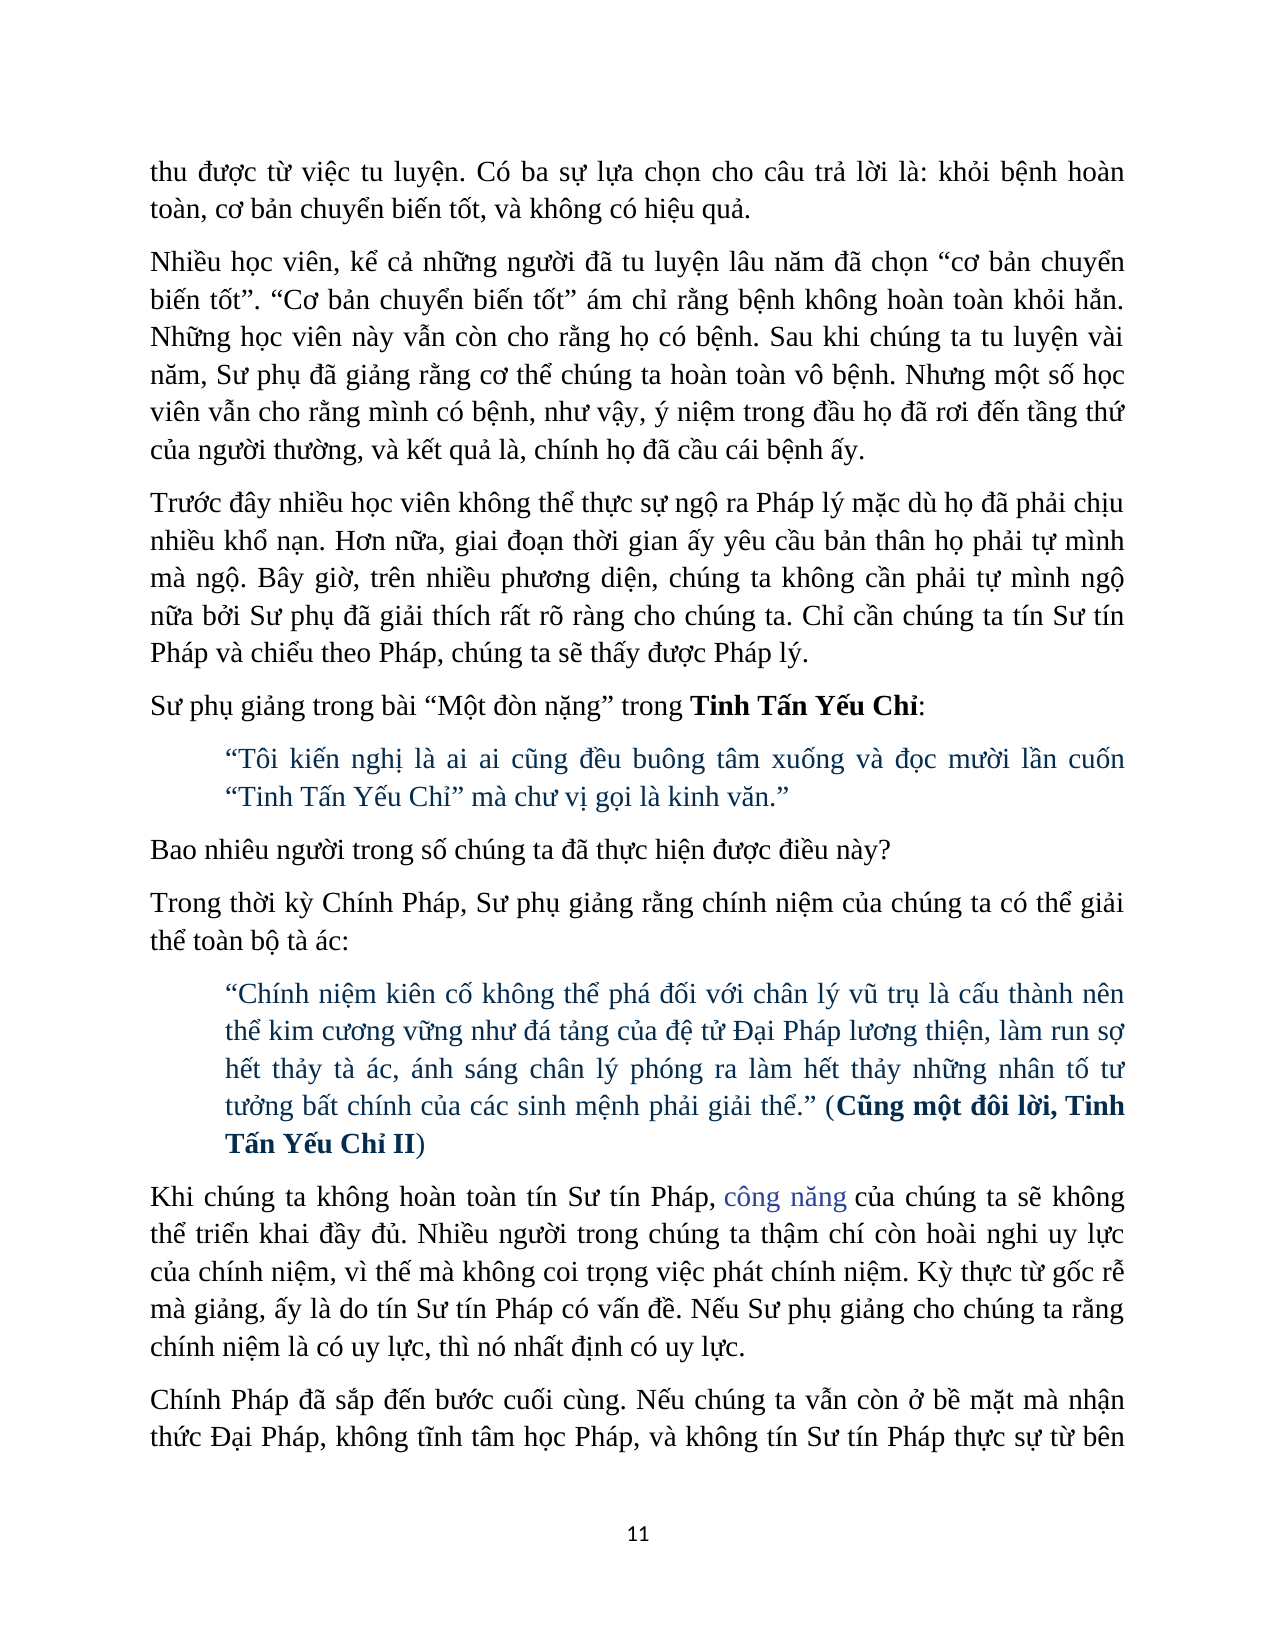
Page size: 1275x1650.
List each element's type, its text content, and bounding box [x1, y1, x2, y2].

text Nhiều học viên, kể cả những người đã tu luyện lâu năm đã chọn “cơ bản chuyển biến tốt”. “Cơ bản chuyển biến tốt” ám chỉ rằng bệnh không hoàn toàn khỏi hẳn. Những học viên này vẫn còn cho rằng họ có bệnh. Sau khi chúng ta tu luyện vài năm, Sư phụ đã giảng rằng cơ thể chúng ta hoàn toàn vô bệnh. Nhưng một số học viên vẫn cho rằng mình có bệnh, như vậy, ý niệm trong đầu họ đã rơi đến tầng thứ của người thường, và kết quả là, chính họ đã cầu cái bệnh ấy. [150, 241, 1125, 466]
text “Chính niệm kiên cố không thể phá đối với chân lý vũ trụ là cấu thành nên thể kim cương vững như đá tảng của đệ tử Đại Pháp lương thiện, làm run sợ hết thảy tà ác, ánh sáng chân lý phóng ra làm hết thảy những nhân tố tư tưởng bất chính của các sinh mệnh phải giải thể.” (Cũng một đôi lời, Tinh Tấn Yếu Chỉ II) [225, 972, 1125, 1159]
text Khi chúng ta không hoàn toàn tín Sư tín Pháp, công năng của chúng ta sẽ không thể triển khai đầy đủ. Nhiều người trong chúng ta thậm chí còn hoài nghi uy lực của chính niệm, vì thế mà không coi trọng việc phát chính niệm. Kỳ thực từ gốc rễ mà giảng, ấy là do tín Sư tín Pháp có vấn đề. Nếu Sư phụ giảng cho chúng ta rằng chính niệm là có uy lực, thì nó nhất định có uy lực. [150, 1175, 1125, 1362]
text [150, 150, 1125, 225]
text Bao nhiêu người trong số chúng ta đã thực hiện được điều này? [150, 828, 1125, 866]
text “Tôi kiến nghị là ai ai cũng đều buông tâm xuống và đọc mười lần cuốn “Tinh Tấn Yếu Chỉ” mà chư vị gọi là kinh văn.” [225, 737, 1125, 812]
text Trước đây nhiều học viên không thể thực sự ngộ ra Pháp lý mặc dù họ đã phải chịu nhiều khổ nạn. Hơn nữa, giai đoạn thời gian ấy yêu cầu bản thân họ phải tự mình mà ngộ. Bây giờ, trên nhiều phương diện, chúng ta không cần phải tự mình ngộ nữa bởi Sư phụ đã giải thích rất rõ ràng cho chúng ta. Chỉ cần chúng ta tín Sư tín Pháp và chiểu theo Pháp, chúng ta sẽ thấy được Pháp lý. [150, 481, 1125, 669]
text Sư phụ giảng trong bài “Một đòn nặng” trong Tinh Tấn Yếu Chỉ: [150, 684, 1125, 722]
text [150, 1378, 1125, 1453]
text Trong thời kỳ Chính Pháp, Sư phụ giảng rằng chính niệm của chúng ta có thể giải thể toàn bộ tà ác: [150, 881, 1125, 956]
